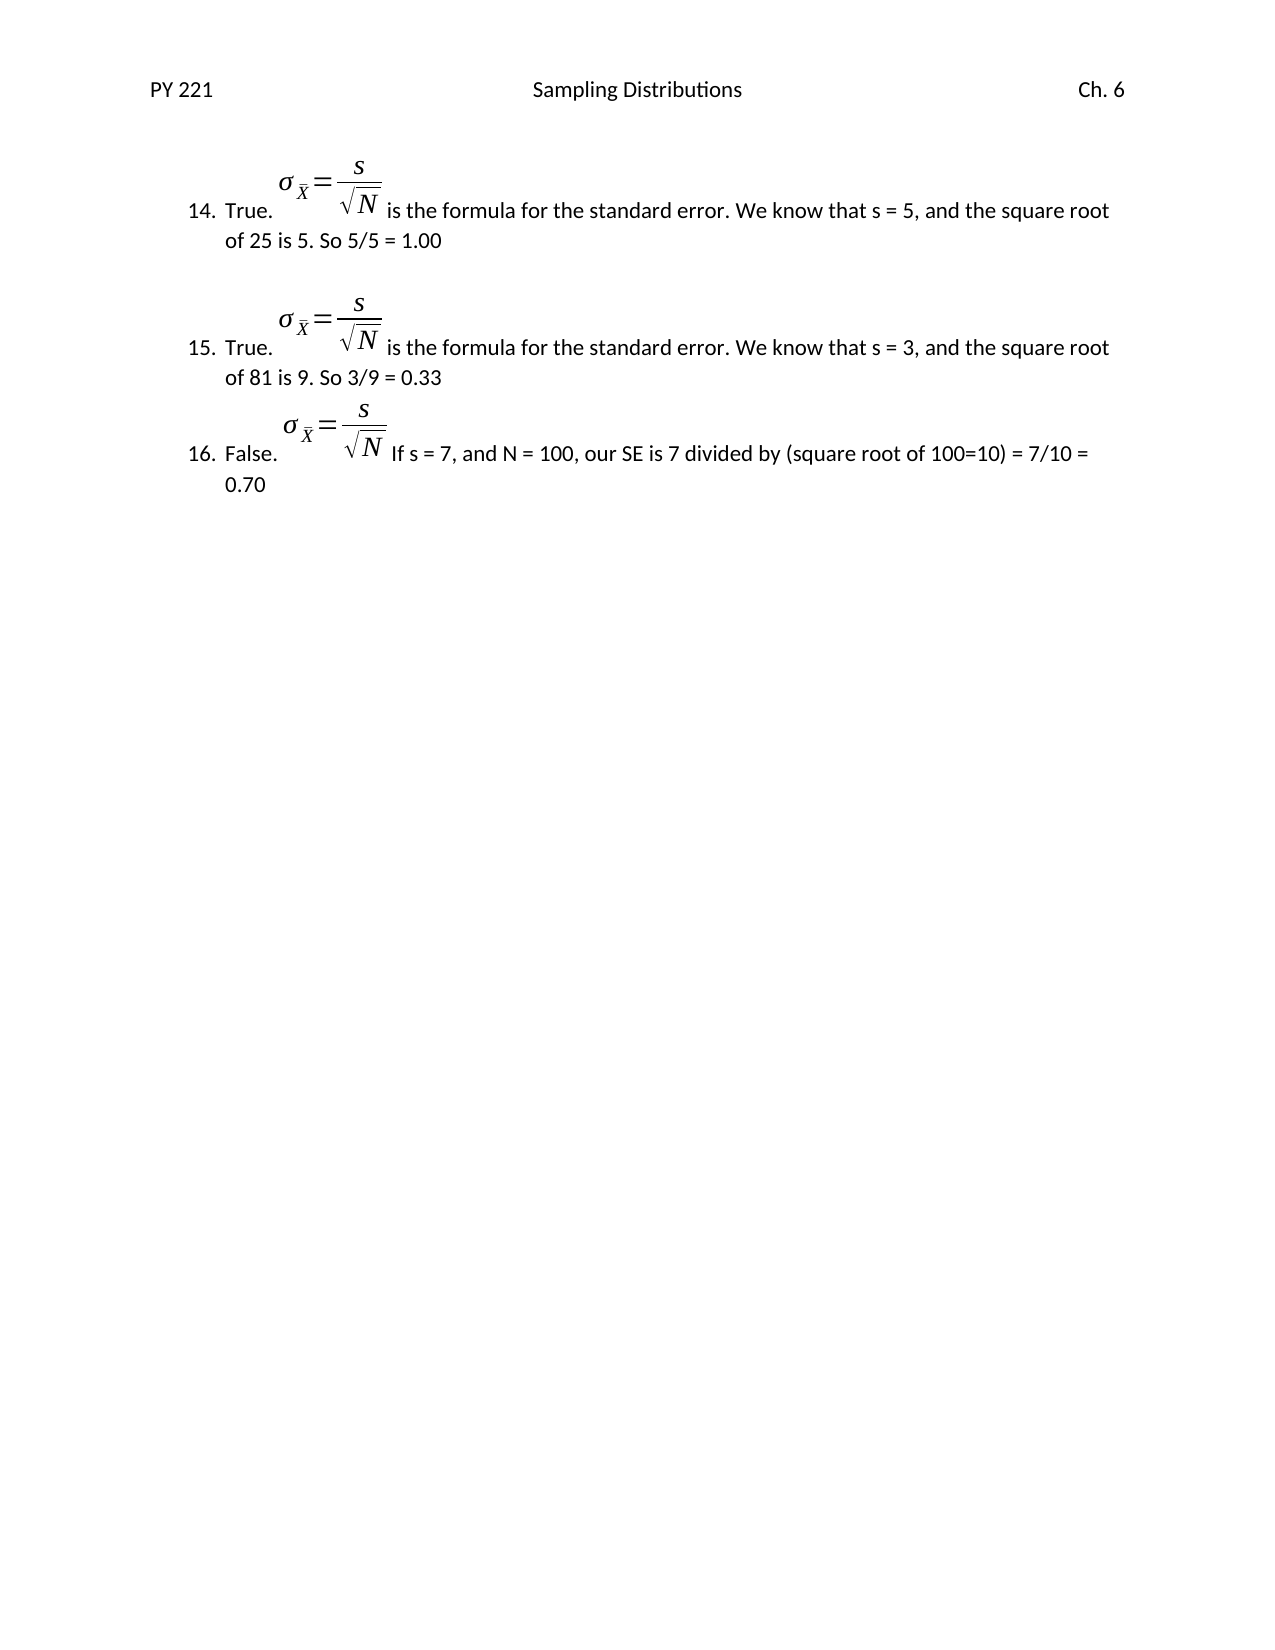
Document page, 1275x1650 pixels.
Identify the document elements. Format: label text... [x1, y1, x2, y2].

list True. is the formula for the standard error. We know that s = 5, and the square root of 25 is 5. So 5/5 = 1.00 [187, 150, 1125, 254]
list True. is the formula for the standard error. We know that s = 3, and the square root of 81 is 9. So 3/9 = 0.33 [187, 287, 1125, 391]
list False. If s = 7, and N = 100, our SE is 7 divided by (square root of 100=10) = 7/10 = 0.70 [187, 393, 1125, 498]
